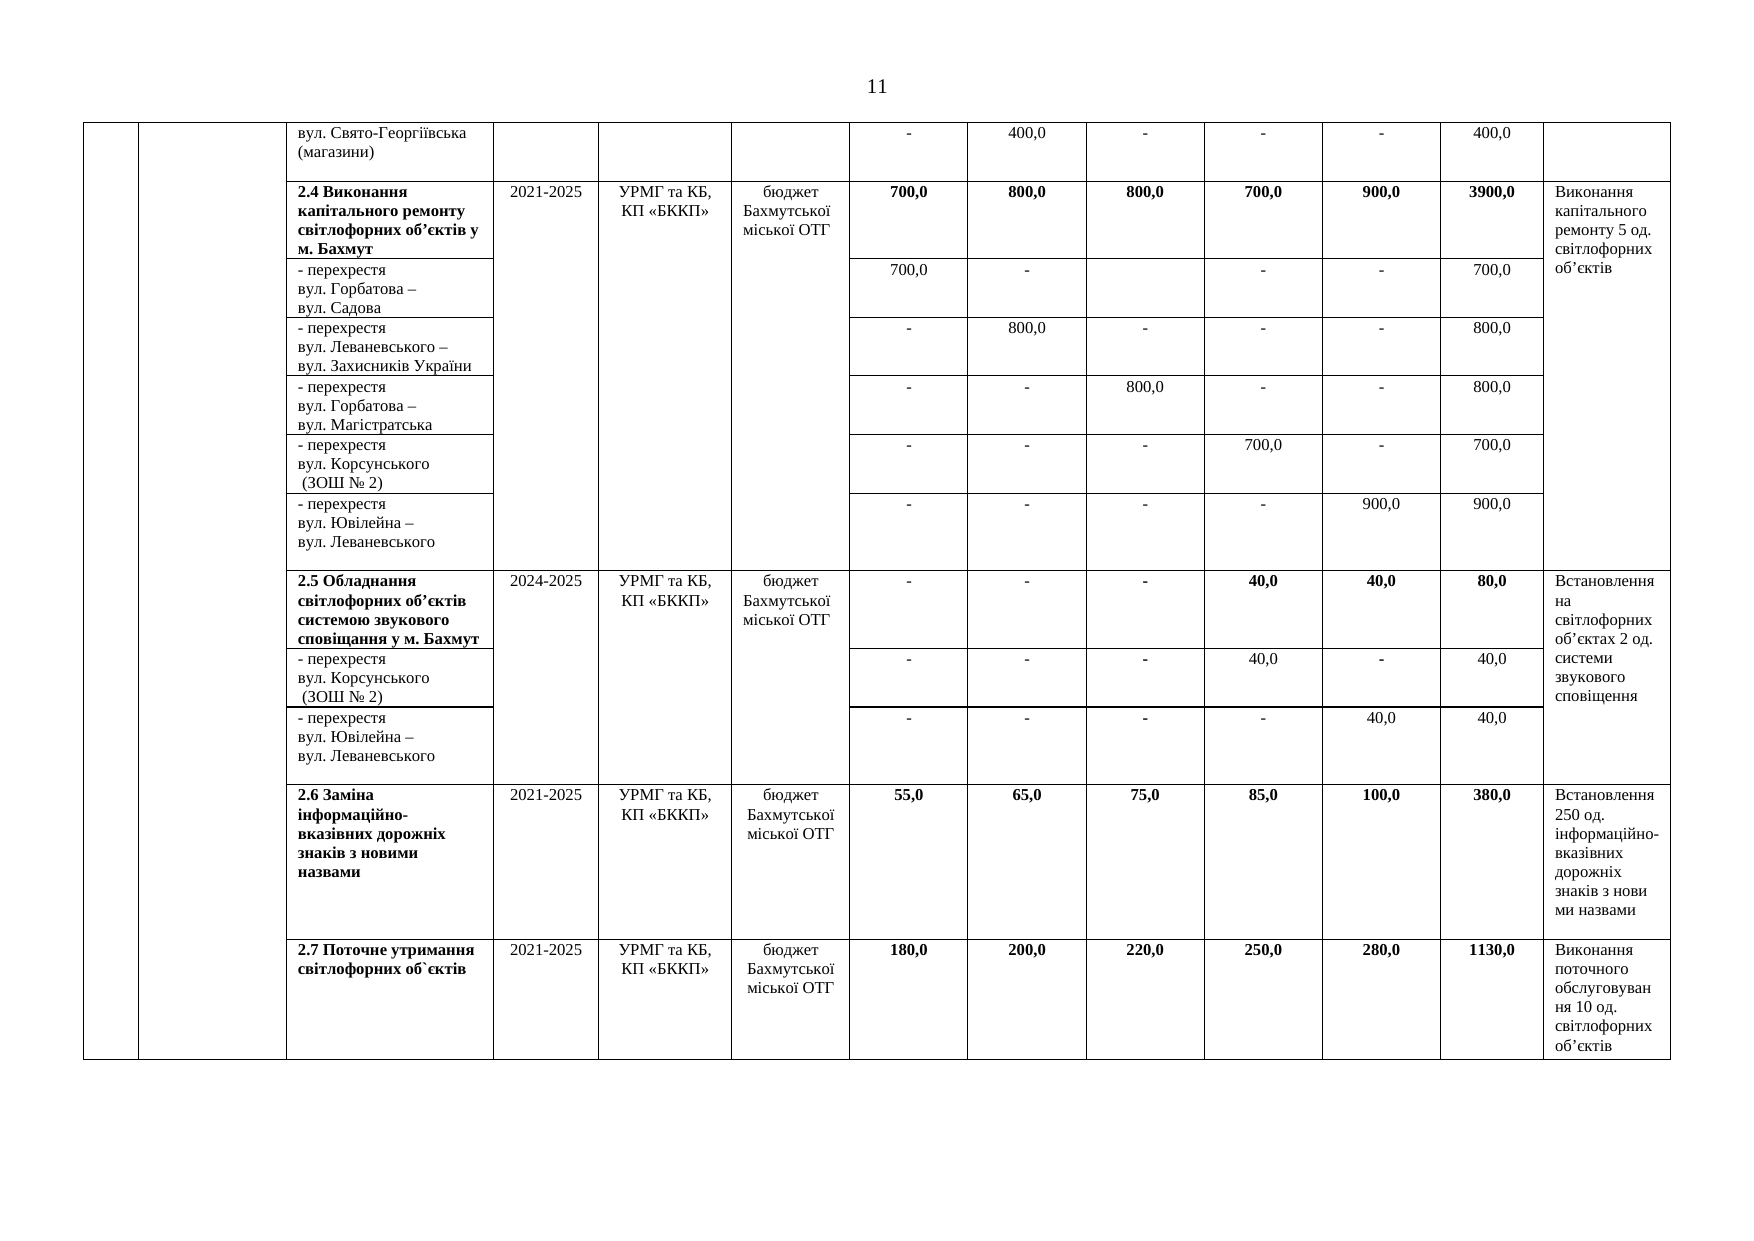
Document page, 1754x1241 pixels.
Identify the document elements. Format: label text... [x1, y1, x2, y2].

table_cell 2021-2025 [494, 940, 598, 1059]
table_cell - [968, 708, 1086, 784]
table_cell 700,0 [1205, 182, 1322, 258]
table_cell 55,0 [850, 785, 967, 938]
table_cell бюджет Бахмутської міської ОТГ [732, 571, 849, 784]
table_cell 40,0 [1205, 649, 1322, 706]
table_cell 250,0 [1205, 940, 1322, 1059]
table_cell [287, 940, 493, 1059]
table_cell бюджет Бахмутської міської ОТГ [732, 182, 849, 570]
table_cell 900,0 [1441, 494, 1543, 570]
table_cell - [968, 571, 1086, 648]
table_cell 3900,0 [1441, 182, 1543, 258]
table_cell - [1323, 376, 1440, 434]
table_cell 85,0 [1205, 785, 1322, 938]
table_cell - [1087, 571, 1204, 648]
table_cell - [1323, 435, 1440, 492]
table_cell - [1323, 318, 1440, 375]
table_cell - [850, 435, 967, 492]
table_cell 700,0 [1441, 435, 1543, 492]
table_cell 700,0 [850, 259, 967, 317]
table_cell - [1205, 708, 1322, 784]
table_cell 700,0 [1441, 259, 1543, 317]
table_cell - перехрестя вул. Горбатова – вул. Магістратська [287, 376, 493, 434]
table_cell 400,0 [968, 123, 1086, 181]
table_cell 2021-2025 [494, 182, 598, 570]
table_cell 40,0 [1205, 571, 1322, 648]
table_cell 400,0 [1441, 123, 1543, 181]
table_cell - [1205, 494, 1322, 570]
table_cell 75,0 [1087, 785, 1204, 938]
table_cell - [850, 494, 967, 570]
table_cell 180,0 [850, 940, 967, 1059]
table_cell 2.5 Обладнання світлофорних об’єктів системою звукового сповіщання у м. Бахмут [287, 571, 493, 648]
table_cell - [968, 649, 1086, 706]
table_cell - [968, 494, 1086, 570]
table_cell - [1087, 318, 1204, 375]
table_cell 40,0 [1323, 708, 1440, 784]
table_cell - [1087, 435, 1204, 492]
table_cell - [968, 376, 1086, 434]
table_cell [1544, 940, 1670, 1059]
table_cell 1130,0 [1441, 940, 1543, 1059]
table_cell 80,0 [1441, 571, 1543, 648]
table_cell 800,0 [1087, 182, 1204, 258]
table_cell - [968, 435, 1086, 492]
table_cell - [850, 649, 967, 706]
table_cell 2021-2025 [494, 785, 598, 938]
table_cell - [850, 376, 967, 434]
table_cell 280,0 [1323, 940, 1440, 1059]
table_cell - перехрестя вул. Ювілейна – вул. Леваневського [287, 708, 493, 784]
table_cell 220,0 [1087, 940, 1204, 1059]
table_cell 800,0 [1441, 318, 1543, 375]
table_cell - [1205, 318, 1322, 375]
table_cell - [1323, 123, 1440, 181]
table_cell - [1087, 123, 1204, 181]
table_cell 200,0 [968, 940, 1086, 1059]
table_cell 700,0 [850, 182, 967, 258]
table_cell вул. Свято-Георгіївська (магазини) [287, 123, 493, 181]
table_cell 900,0 [1323, 182, 1440, 258]
table_cell - [1205, 376, 1322, 434]
table_cell 2.6 Заміна інформаційно-вказівних дорожніх знаків з новими назвами [287, 785, 493, 938]
table_cell - [1323, 259, 1440, 317]
table_cell - перехрестя вул. Корсунського (ЗОШ № 2) [287, 435, 493, 492]
table_cell - [1323, 649, 1440, 706]
table_cell 800,0 [968, 318, 1086, 375]
table_cell - [850, 571, 967, 648]
table_cell - [1087, 708, 1204, 784]
table_cell 700,0 [1205, 435, 1322, 492]
table_cell - перехрестя вул. Горбатова – вул. Садова [287, 259, 493, 317]
table_cell - [1205, 259, 1322, 317]
table_cell УРМГ та КБ, КП «БККП» [599, 182, 731, 570]
table_cell 40,0 [1441, 708, 1543, 784]
table_cell - [968, 259, 1086, 317]
table_cell 900,0 [1323, 494, 1440, 570]
table_cell [1087, 259, 1204, 317]
table_cell Встановлення на світлофорних об’єктах 2 од. системи звукового сповіщення [1544, 571, 1670, 784]
table_cell 2.4 Виконання капітального ремонту світлофорних об’єктів у м. Бахмут [287, 182, 493, 258]
table_cell - [850, 708, 967, 784]
table_cell - [1087, 494, 1204, 570]
table_cell УРМГ та КБ, КП «БККП» [599, 785, 731, 938]
table_cell 40,0 [1441, 649, 1543, 706]
table_cell - [1205, 123, 1322, 181]
table_cell 100,0 [1323, 785, 1440, 938]
table_cell - перехрестя вул. Корсунського (ЗОШ № 2) [287, 649, 493, 706]
table_cell бюджет Бахмутської міської ОТГ [732, 785, 849, 938]
table_cell 800,0 [1087, 376, 1204, 434]
table_cell 2024-2025 [494, 571, 598, 784]
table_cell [732, 940, 849, 1059]
table_cell - [850, 123, 967, 181]
table_cell - [1087, 649, 1204, 706]
table_cell УРМГ та КБ, КП «БККП» [599, 571, 731, 784]
table_cell 40,0 [1323, 571, 1440, 648]
table_cell - перехрестя вул. Леваневського – вул. Захисників України [287, 318, 493, 375]
table_cell - [850, 318, 967, 375]
table_cell 800,0 [968, 182, 1086, 258]
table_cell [599, 940, 731, 1059]
table_cell 380,0 [1441, 785, 1543, 938]
table_cell 800,0 [1441, 376, 1543, 434]
table_cell Виконання капітального ремонту 5 од. світлофорних об’єктів [1544, 182, 1670, 570]
table_cell - перехрестя вул. Ювілейна – вул. Леваневського [287, 494, 493, 570]
table_cell Встановлення 250 од. інформаційно-вказівних дорожніх знаків з нови ми назвами [1544, 785, 1670, 938]
table_cell 65,0 [968, 785, 1086, 938]
